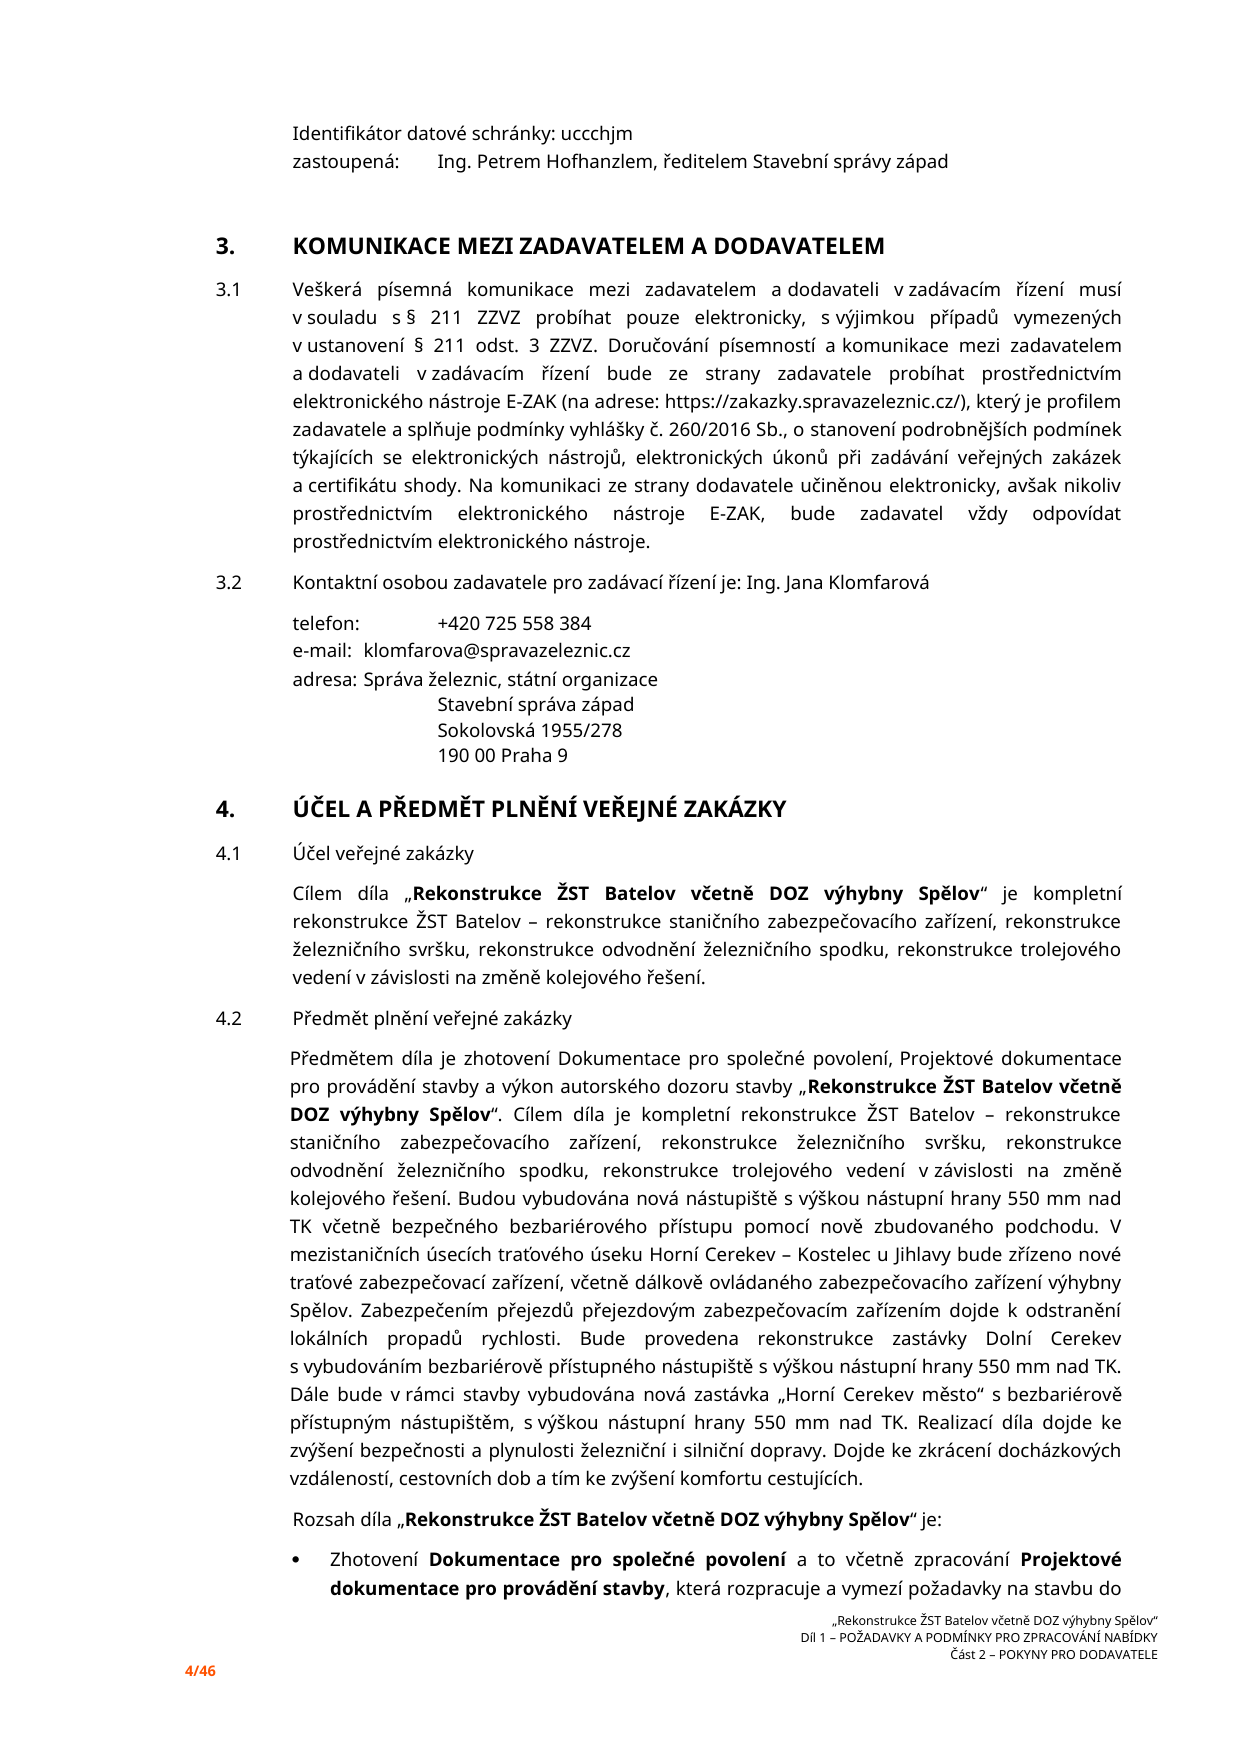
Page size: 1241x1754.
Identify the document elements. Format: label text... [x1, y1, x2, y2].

text adresa: Správa železnic, státní organizace [292, 666, 1122, 691]
text Kontaktní osobou zadavatele pro zadávací řízení je: Ing. Jana Klomfarová [216, 569, 1122, 595]
text ÚČEL a PŘEDMĚT PLNĚNÍ VEŘEJNÉ ZAKÁZKY [216, 793, 1122, 824]
text Účel veřejné zakázky [216, 840, 1122, 865]
text e-mail: klomfarova@spravazeleznic.cz [292, 638, 1122, 663]
text Veškerá písemná komunikace mezi zadavatelem a dodavateli v zadávacím řízení musí v souladu s § 211 ZZVZ probíhat pouze elektronicky, s výjimkou případů vymezených v ustanovení § 211 odst. 3 ZZVZ. Doručování písemností a komunikace mezi zadavatelem a dodavateli v zadávacím řízení bude ze strany zadavatele probíhat prostřednictvím elektronického nástroje E-ZAK (na adrese: https://zakazky.spravazeleznic.cz/), který je profilem zadavatele a splňuje podmínky vyhlášky č. 260/2016 Sb., o stanovení podrobnějších podmínek týkajících se elektronických nástrojů, elektronických úkonů při zadávání veřejných zakázek a certifikátu shody. Na komunikaci ze strany dodavatele učiněnou elektronicky, avšak nikoliv prostřednictvím elektronického nástroje E-ZAK, bude zadavatel vždy odpovídat prostřednictvím elektronického nástroje. [216, 277, 1122, 554]
list Předmětem díla je zhotovení Dokumentace pro společné povolení, Projektové dokumentace pro provádění stavby a výkon autorského dozoru stavby „Rekonstrukce ŽST Batelov včetně DOZ výhybny Spělov“. Cílem díla je kompletní rekonstrukce ŽST Batelov – rekonstrukce staničního zabezpečovacího zařízení, rekonstrukce železničního svršku, rekonstrukce odvodnění železničního spodku, rekonstrukce trolejového vedení v závislosti na změně kolejového řešení. Budou vybudována nová nástupiště s výškou nástupní hrany 550 mm nad TK včetně bezpečného bezbariérového přístupu pomocí nově zbudovaného podchodu. V mezistaničních úsecích traťového úseku Horní Cerekev – Kostelec u Jihlavy bude zřízeno nové traťové zabezpečovací zařízení, včetně dálkově ovládaného zabezpečovacího zařízení výhybny Spělov. Zabezpečením přejezdů přejezdovým zabezpečovacím zařízením dojde k odstranění lokálních propadů rychlosti. Bude provedena rekonstrukce zastávky Dolní Cerekev s vybudováním bezbariérově přístupného nástupiště s výškou nástupní hrany 550 mm nad TK. Dále bude v rámci stavby vybudována nová zastávka „Horní Cerekev město“ s bezbariérově přístupným nástupištěm, s výškou nástupní hrany 550 mm nad TK. Realizací díla dojde ke zvýšení bezpečnosti a plynulosti železniční i silniční dopravy. Dojde ke zkrácení docházkových vzdáleností, cestovních dob a tím ke zvýšení komfortu cestujících. [289, 1045, 1122, 1491]
text Stavební správa západ [292, 691, 1122, 717]
text telefon: +420 725 558 384 [292, 610, 1122, 635]
text Předmět plnění veřejné zakázky [216, 1005, 1122, 1030]
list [292, 1547, 1122, 1600]
text 190 00 Praha 9 [292, 742, 1122, 768]
text Sokolovská 1955/278 [292, 717, 1122, 742]
text Cílem díla „Rekonstrukce ŽST Batelov včetně DOZ výhybny Spělov“ je kompletní rekonstrukce ŽST Batelov – rekonstrukce staničního zabezpečovacího zařízení, rekonstrukce železničního svršku, rekonstrukce odvodnění železničního spodku, rekonstrukce trolejového vedení v závislosti na změně kolejového řešení. [292, 880, 1122, 990]
text Identifikátor datové schránky: uccchjm [292, 121, 1122, 146]
list Rozsah díla „Rekonstrukce ŽST Batelov včetně DOZ výhybny Spělov“ je: [292, 1506, 1122, 1532]
text KOMUNIKACE MEZI ZADAVATELEM a DODAVATELEM [216, 230, 1122, 261]
text zastoupená: Ing. Petrem Hofhanzlem, ředitelem Stavební správy západ [292, 149, 1122, 174]
